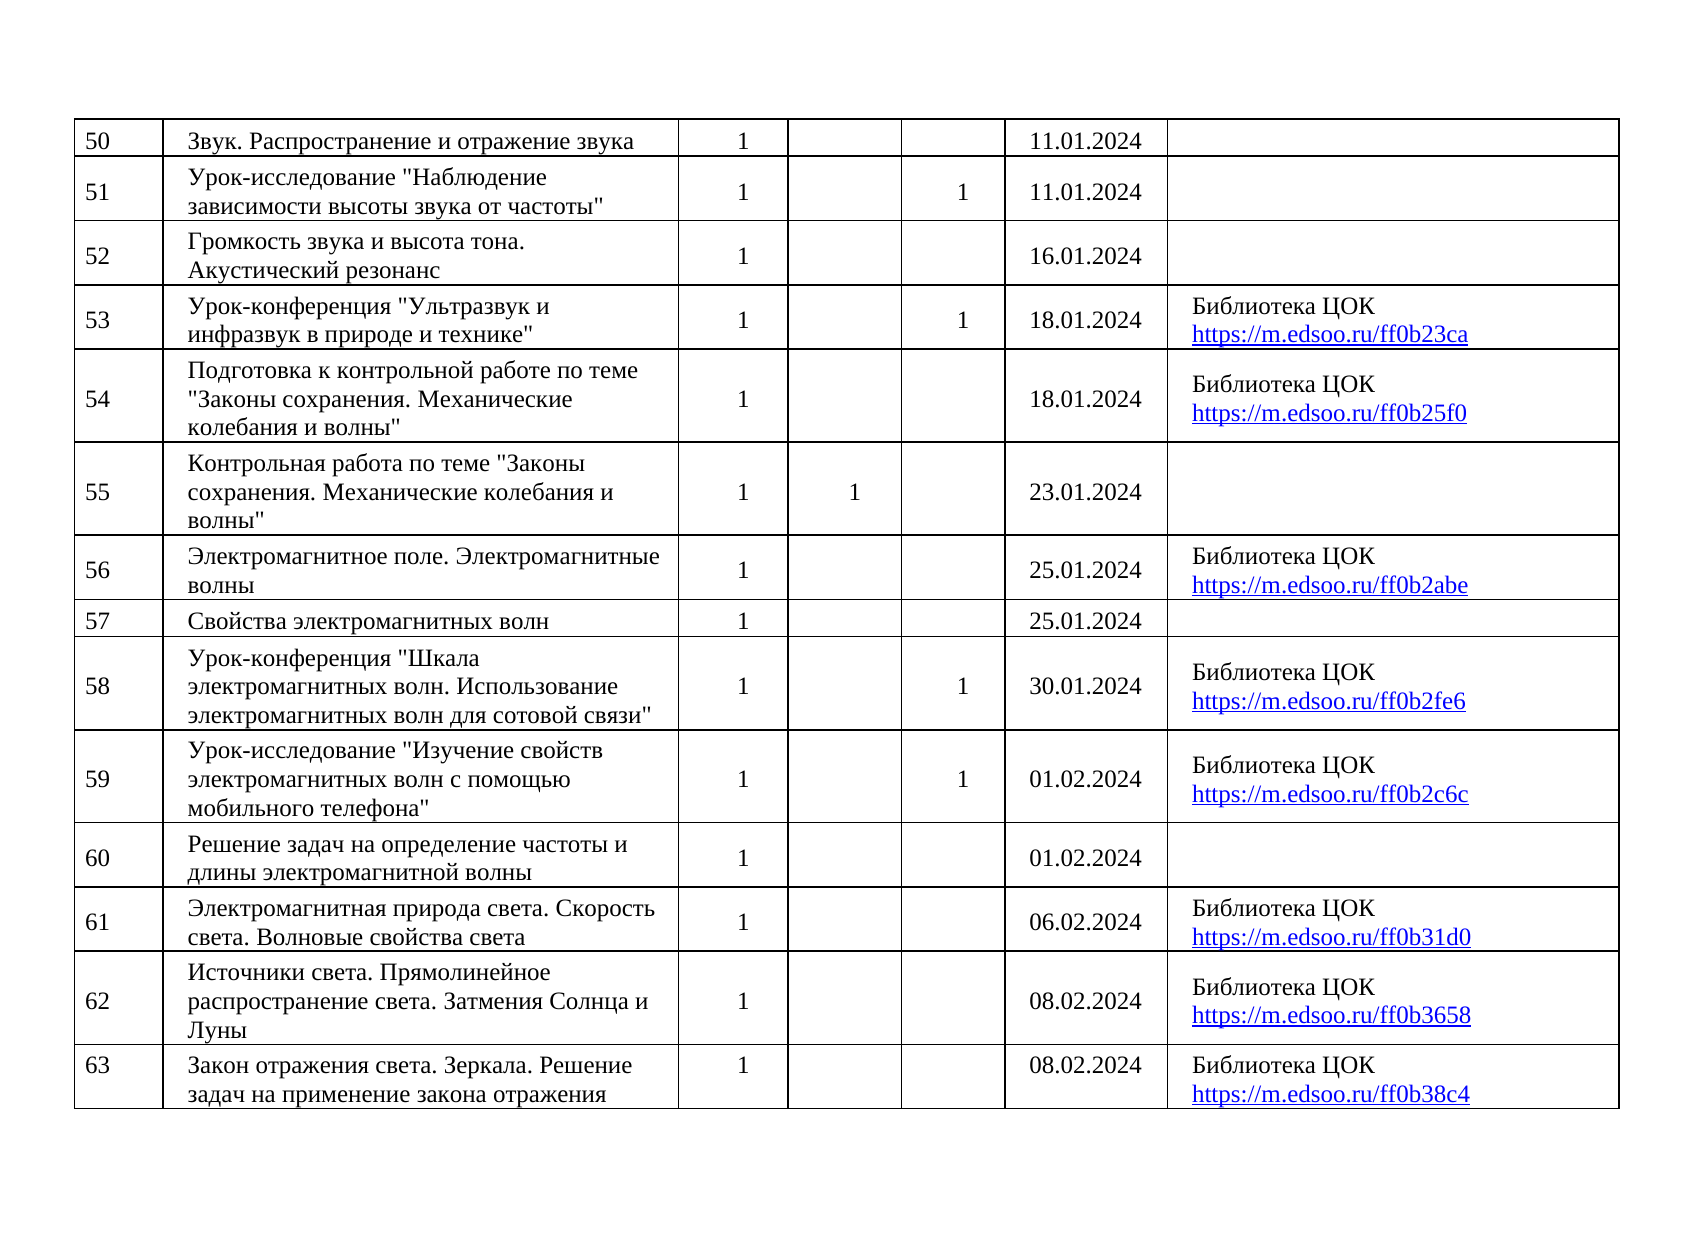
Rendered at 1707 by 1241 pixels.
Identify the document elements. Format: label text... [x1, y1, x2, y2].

table_cell 1 [679, 888, 787, 950]
table_cell Библиотека ЦОК https://m.edsoo.ru/ff0b25f0 [1168, 350, 1618, 441]
table_cell [902, 600, 1004, 636]
table_cell [902, 888, 1004, 950]
table_cell 1 [679, 286, 787, 348]
table_cell 54 [75, 350, 162, 441]
table_cell 63 [75, 1045, 162, 1108]
table_cell [1168, 221, 1618, 284]
table_cell Библиотека ЦОК https://m.edsoo.ru/ff0b3658 [1168, 952, 1618, 1043]
table_cell [789, 888, 901, 950]
table_cell [902, 1045, 1004, 1108]
table_cell 58 [75, 637, 162, 729]
table_cell [789, 637, 901, 729]
table_cell 1 [679, 731, 787, 822]
table_cell 1 [902, 731, 1004, 822]
table_cell 1 [679, 350, 787, 441]
table_cell 1 [679, 157, 787, 220]
table_cell 1 [902, 157, 1004, 220]
table_cell 11.01.2024 [1006, 120, 1167, 155]
table_cell 1 [679, 637, 787, 729]
table_cell [789, 600, 901, 636]
table_cell 1 [679, 952, 787, 1043]
table_cell Контрольная работа по теме "Законы сохранения. Механические колебания и волны" [164, 443, 678, 534]
table_cell 1 [789, 443, 901, 534]
table_cell 60 [75, 823, 162, 886]
table_cell 1 [679, 221, 787, 284]
table_cell 61 [75, 888, 162, 950]
table_cell Урок-конференция "Шкала электромагнитных волн. Использование электромагнитных волн для сотовой связи" [164, 637, 678, 729]
table_cell 50 [75, 120, 162, 155]
table_cell [902, 443, 1004, 534]
table_cell [789, 1045, 901, 1108]
table_cell 55 [75, 443, 162, 534]
table_cell 1 [679, 120, 787, 155]
table_cell 52 [75, 221, 162, 284]
table_cell 30.01.2024 [1006, 637, 1167, 729]
table_cell 57 [75, 600, 162, 636]
table_cell [789, 536, 901, 598]
table_cell Подготовка к контрольной работе по теме "Законы сохранения. Механические колебания и волны" [164, 350, 678, 441]
table_cell [902, 823, 1004, 886]
table_cell 53 [75, 286, 162, 348]
table_cell 62 [75, 952, 162, 1043]
table_cell 16.01.2024 [1006, 221, 1167, 284]
table_cell Решение задач на определение частоты и длины электромагнитной волны [164, 823, 678, 886]
table_cell 08.02.2024 [1006, 1045, 1167, 1108]
table_cell 1 [679, 1045, 787, 1108]
table_cell 25.01.2024 [1006, 600, 1167, 636]
table_cell [789, 157, 901, 220]
table_cell 51 [75, 157, 162, 220]
table_cell 18.01.2024 [1006, 350, 1167, 441]
table_cell [789, 120, 901, 155]
table_cell [902, 952, 1004, 1043]
table_cell Библиотека ЦОК https://m.edsoo.ru/ff0b23ca [1168, 286, 1618, 348]
table_cell [1168, 600, 1618, 636]
table_cell [1168, 823, 1618, 886]
table_cell [789, 731, 901, 822]
table_cell Свойства электромагнитных волн [164, 600, 678, 636]
table_cell 06.02.2024 [1006, 888, 1167, 950]
table_cell Библиотека ЦОК https://m.edsoo.ru/ff0b31d0 [1168, 888, 1618, 950]
table_cell 56 [75, 536, 162, 598]
table_cell Урок-конференция "Ультразвук и инфразвук в природе и технике" [164, 286, 678, 348]
table_cell 1 [902, 286, 1004, 348]
table_cell 25.01.2024 [1006, 536, 1167, 598]
table_cell Громкость звука и высота тона. Акустический резонанс [164, 221, 678, 284]
table_cell 1 [679, 536, 787, 598]
table_cell [789, 823, 901, 886]
table_cell [789, 286, 901, 348]
table_cell 23.01.2024 [1006, 443, 1167, 534]
table_cell [902, 221, 1004, 284]
table_cell [789, 952, 901, 1043]
table_cell 18.01.2024 [1006, 286, 1167, 348]
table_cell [164, 1045, 678, 1108]
table_cell 59 [75, 731, 162, 822]
table_cell [902, 536, 1004, 598]
table_cell 1 [679, 443, 787, 534]
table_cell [1168, 1045, 1618, 1108]
table_cell Библиотека ЦОК https://m.edsoo.ru/ff0b2c6c [1168, 731, 1618, 822]
table_cell Библиотека ЦОК https://m.edsoo.ru/ff0b2abe [1168, 536, 1618, 598]
table_cell 1 [679, 823, 787, 886]
table_cell Электромагнитное поле. Электромагнитные волны [164, 536, 678, 598]
table_cell [1168, 120, 1618, 155]
table_cell Урок-исследование "Наблюдение зависимости высоты звука от частоты" [164, 157, 678, 220]
table_cell [902, 120, 1004, 155]
table_cell 1 [679, 600, 787, 636]
table_cell [902, 350, 1004, 441]
table_cell [789, 350, 901, 441]
table_cell [1168, 443, 1618, 534]
table_cell Электромагнитная природа света. Скорость света. Волновые свойства света [164, 888, 678, 950]
table_cell Источники света. Прямолинейное распространение света. Затмения Солнца и Луны [164, 952, 678, 1043]
table_cell [1168, 157, 1618, 220]
table_cell Звук. Распространение и отражение звука [164, 120, 678, 155]
table_cell 01.02.2024 [1006, 823, 1167, 886]
table_cell 01.02.2024 [1006, 731, 1167, 822]
table_cell Библиотека ЦОК https://m.edsoo.ru/ff0b2fe6 [1168, 637, 1618, 729]
table_cell 08.02.2024 [1006, 952, 1167, 1043]
table_cell 1 [902, 637, 1004, 729]
table_cell 11.01.2024 [1006, 157, 1167, 220]
table_cell Урок-исследование "Изучение свойств электромагнитных волн с помощью мобильного телефона" [164, 731, 678, 822]
table_cell [789, 221, 901, 284]
